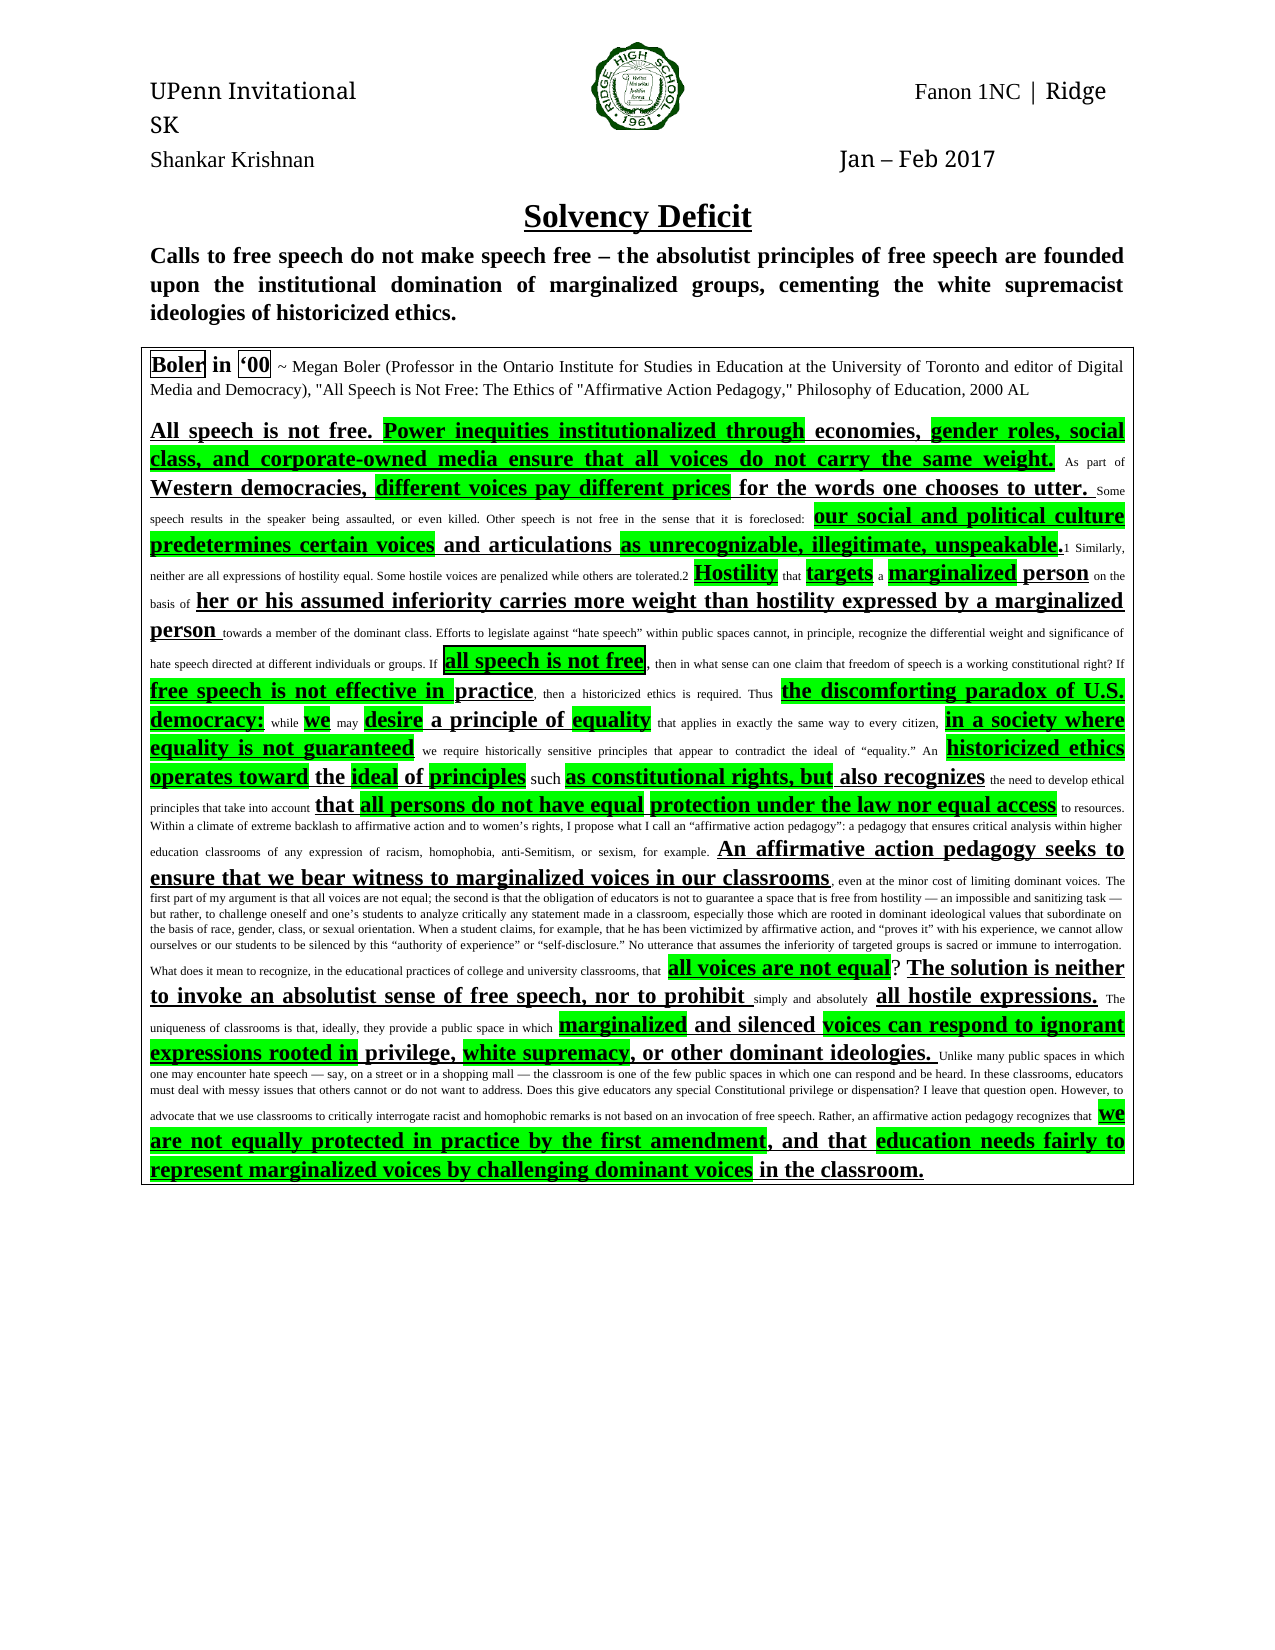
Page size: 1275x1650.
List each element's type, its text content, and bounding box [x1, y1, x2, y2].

text All speech is not free. Power inequities institutionalized through economies, gender roles, social class, and corporate-owned media ensure that all voices do not carry the same weight. As part of Western democracies, different voices pay different prices for the words one chooses to utter. Some speech results in the speaker being assaulted, or even killed. Other speech is not free in the sense that it is foreclosed: our social and political culture predetermines certain voices and articulations as unrecognizable, illegitimate, unspeakable.1 Similarly, neither are all expressions of hostility equal. Some hostile voices are penalized while others are tolerated.2 Hostility that targets a marginalized person on the basis of her or his assumed inferiority carries more weight than hostility expressed by a marginalized person towards a member of the dominant class. Efforts to legislate against “hate speech” within public spaces cannot, in principle, recognize the differential weight and significance of hate speech directed at different individuals or groups. If all speech is not free, then in what sense can one claim that freedom of speech is a working constitutional right? If free speech is not effective in practice, then a historicized ethics is required. Thus the discomforting paradox of U.S. democracy: while we may desire a principle of equality that applies in exactly the same way to every citizen, in a society where equality is not guaranteed we require historically sensitive principles that appear to contradict the ideal of “equality.” An historicized ethics operates toward the ideal of principles such as constitutional rights, but also recognizes the need to develop ethical principles that take into account that all persons do not have equal protection under the law nor equal access to resources. Within a climate of extreme backlash to affirmative action and to women’s rights, I propose what I call an “affirmative action pedagogy”: a pedagogy that ensures critical analysis within higher education classrooms of any expression of racism, homophobia, anti-Semitism, or sexism, for example. An affirmative action pedagogy seeks to ensure that we bear witness to marginalized voices in our classrooms, even at the minor cost of limiting dominant voices. The first part of my argument is that all voices are not equal; the second is that the obligation of educators is not to guarantee a space that is free from hostility — an impossible and sanitizing task — but rather, to challenge oneself and one’s students to analyze critically any statement made in a classroom, especially those which are rooted in dominant ideological values that subordinate on the basis of race, gender, class, or sexual orientation. When a student claims, for example, that he has been victimized by affirmative action, and “proves it” with his experience, we cannot allow ourselves or our students to be silenced by this “authority of experience” or “self-disclosure.” No utterance that assumes the inferiority of targeted groups is sacred or immune to interrogation. What does it mean to recognize, in the educational practices of college and university classrooms, that all voices are not equal? The solution is neither to invoke an absolutist sense of free speech, nor to prohibit simply and absolutely all hostile expressions. The uniqueness of classrooms is that, ideally, they provide a public space in which marginalized and silenced voices can respond to ignorant expressions rooted in privilege, white supremacy, or other dominant ideologies. Unlike many public spaces in which one may encounter hate speech — say, on a street or in a shopping mall — the classroom is one of the few public spaces in which one can respond and be heard. In these classrooms, educators must deal with messy issues that others cannot or do not want to address. Does this give educators any special Constitutional privilege or dispensation? I leave that question open. However, to advocate that we use classrooms to critically interrogate racist and homophobic remarks is not based on an invocation of free speech. Rather, an affirmative action pedagogy recognizes that we are not equally protected in practice by the first amendment, and that education needs fairly to represent marginalized voices by challenging dominant voices in the classroom. [142, 414, 1133, 1184]
subtitle Calls to free speech do not make speech free – the absolutist principles of free speech are founded upon the institutional domination of marginalized groups, cementing the white supremacist ideologies of historicized ethics. [150, 242, 1125, 325]
subtitle Solvency Deficit [150, 197, 1125, 235]
text Boler in ‘00 ~ Megan Boler (Professor in the Ontario Institute for Studies in Education at the University of Toronto and editor of Digital Media and Democracy), "All Speech is Not Free: The Ethics of "Affirmative Action Pedagogy," Philosophy of Education, 2000 AL [142, 348, 1133, 399]
picture [577, 42, 697, 130]
